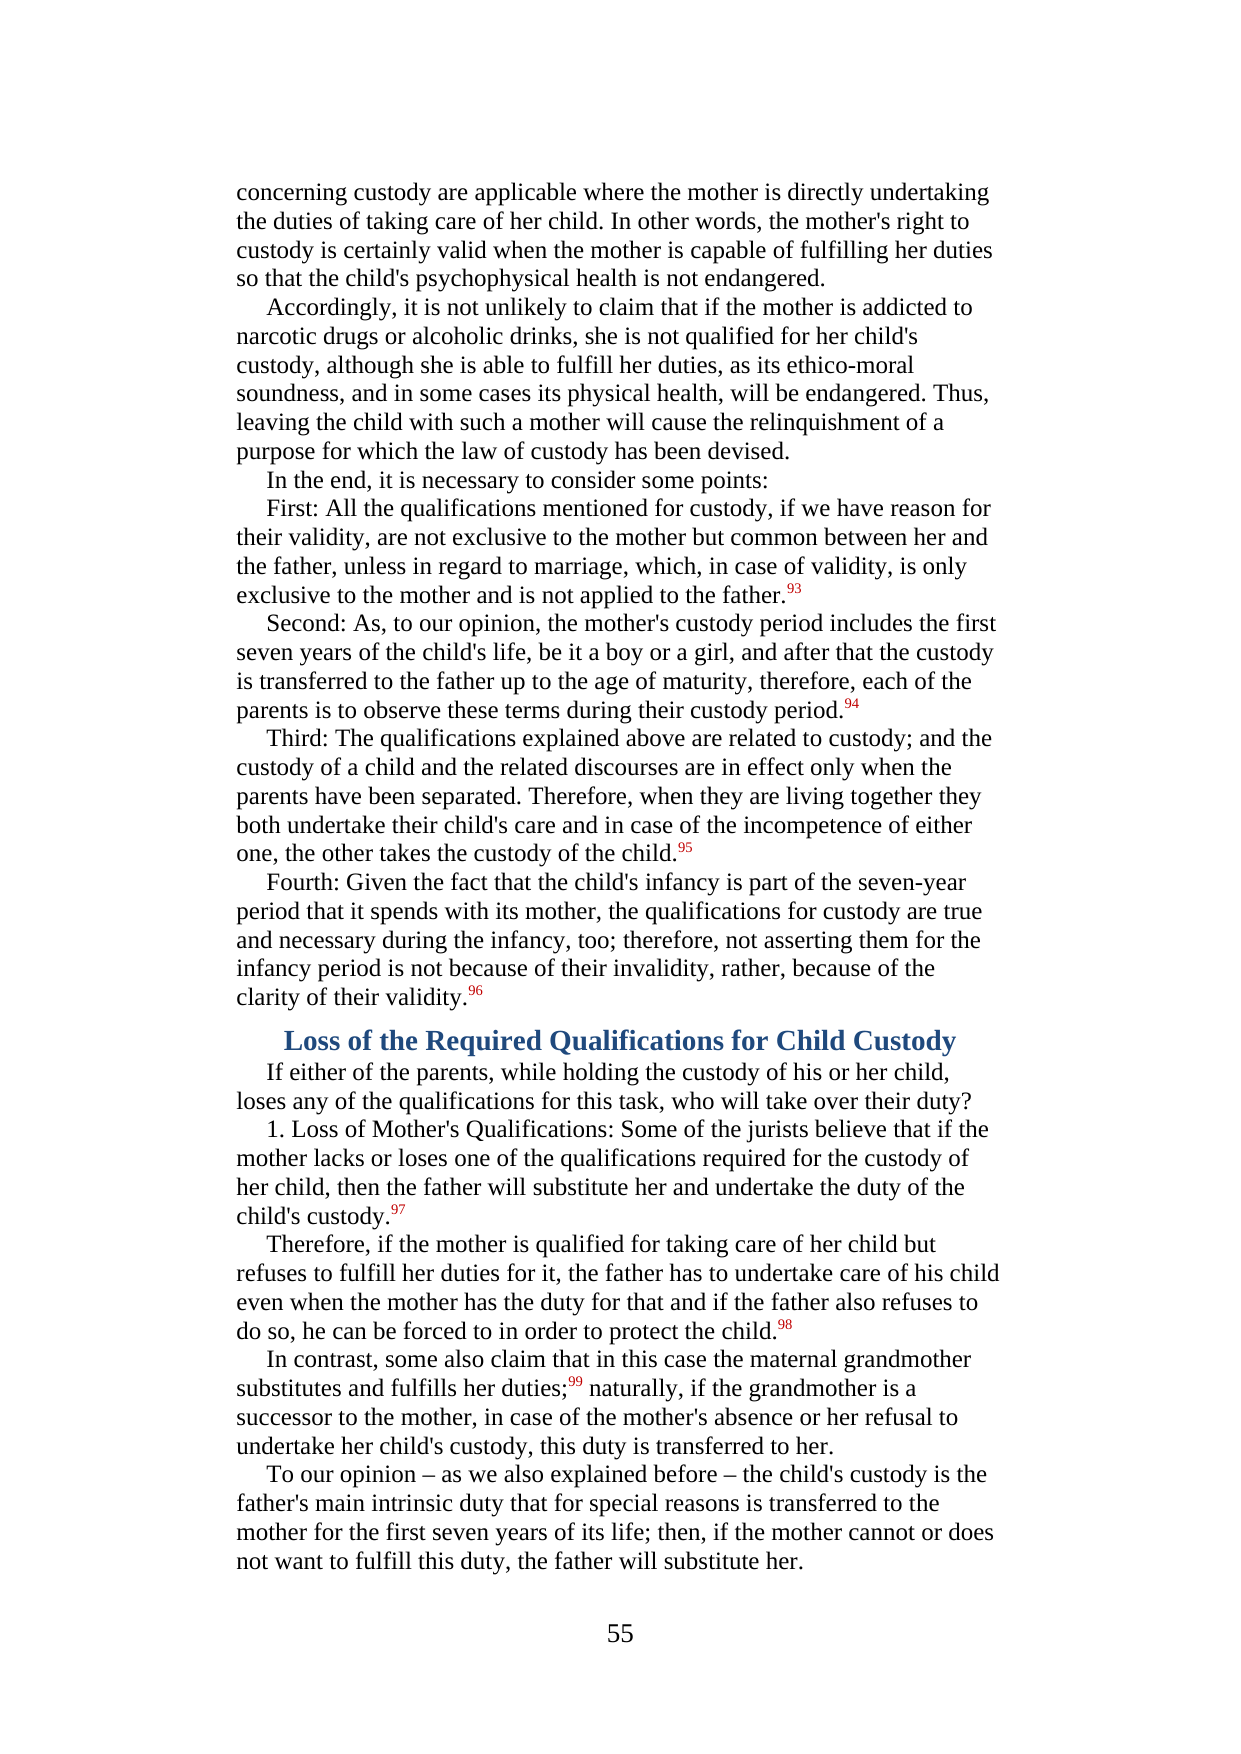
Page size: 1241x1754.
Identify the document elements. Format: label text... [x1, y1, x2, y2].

text In the end, it is necessary to consider some points: [236, 465, 1004, 493]
text Third: The qualifications explained above are related to custody; and the custody of a child and the related discourses are in effect only when the parents have been separated. Therefore, when they are living together they both undertake their child's care and in case of the incompetence of either one, the other takes the custody of the child.95 [236, 723, 1004, 867]
text 1. Loss of Mother's Qualifications: Some of the jurists believe that if the mother lacks or loses one of the qualifications required for the custody of her child, then the father will substitute her and undertake the duty of the child's custody.97 [236, 1114, 1004, 1229]
text First: All the qualifications mentioned for custody, if we have reason for their validity, are not exclusive to the mother but common between her and the father, unless in regard to marriage, which, in case of validity, is only exclusive to the mother and is not applied to the father.93 [236, 493, 1004, 608]
subtitle Loss of the Required Qualifications for Child Custody [236, 1023, 1004, 1057]
text In contrast, some also claim that in this case the maternal grandmother substitutes and fulfills her duties;99 naturally, if the grandmother is a successor to the mother, in case of the mother's absence or her refusal to undertake her child's custody, this duty is transferred to her. [236, 1344, 1004, 1459]
text Second: As, to our opinion, the mother's custody period includes the first seven years of the child's life, be it a boy or a girl, and after that the custody is transferred to the father up to the age of maturity, therefore, each of the parents is to observe these terms during their custody period.94 [236, 608, 1004, 723]
text Accordingly, it is not unlikely to claim that if the mother is addicted to narcotic drugs or alcoholic drinks, she is not qualified for her child's custody, although she is able to fulfill her duties, as its ethico-moral soundness, and in some cases its physical health, will be endangered. Thus, leaving the child with such a mother will cause the relinquishment of a purpose for which the law of custody has been devised. [236, 292, 1004, 465]
text Therefore, if the mother is qualified for taking care of her child but refuses to fulfill her duties for it, the father has to undertake care of his child even when the mother has the duty for that and if the father also refuses to do so, he can be forced to in order to protect the child.98 [236, 1229, 1004, 1344]
text To our opinion – as we also explained before – the child's custody is the father's main intrinsic duty that for special reasons is transferred to the mother for the first seven years of its life; then, if the mother cannot or does not want to fulfill this duty, the father will substitute her. [236, 1459, 1004, 1574]
text Fourth: Given the fact that the child's infancy is part of the seven-year period that it spends with its mother, the qualifications for custody are true and necessary during the infancy, too; therefore, not asserting them for the infancy period is not because of their invalidity, rather, because of the clarity of their validity.96 [236, 867, 1004, 1011]
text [236, 177, 1004, 292]
text If either of the parents, while holding the custody of his or her child, loses any of the qualifications for this task, who will take over their duty? [236, 1057, 1004, 1114]
